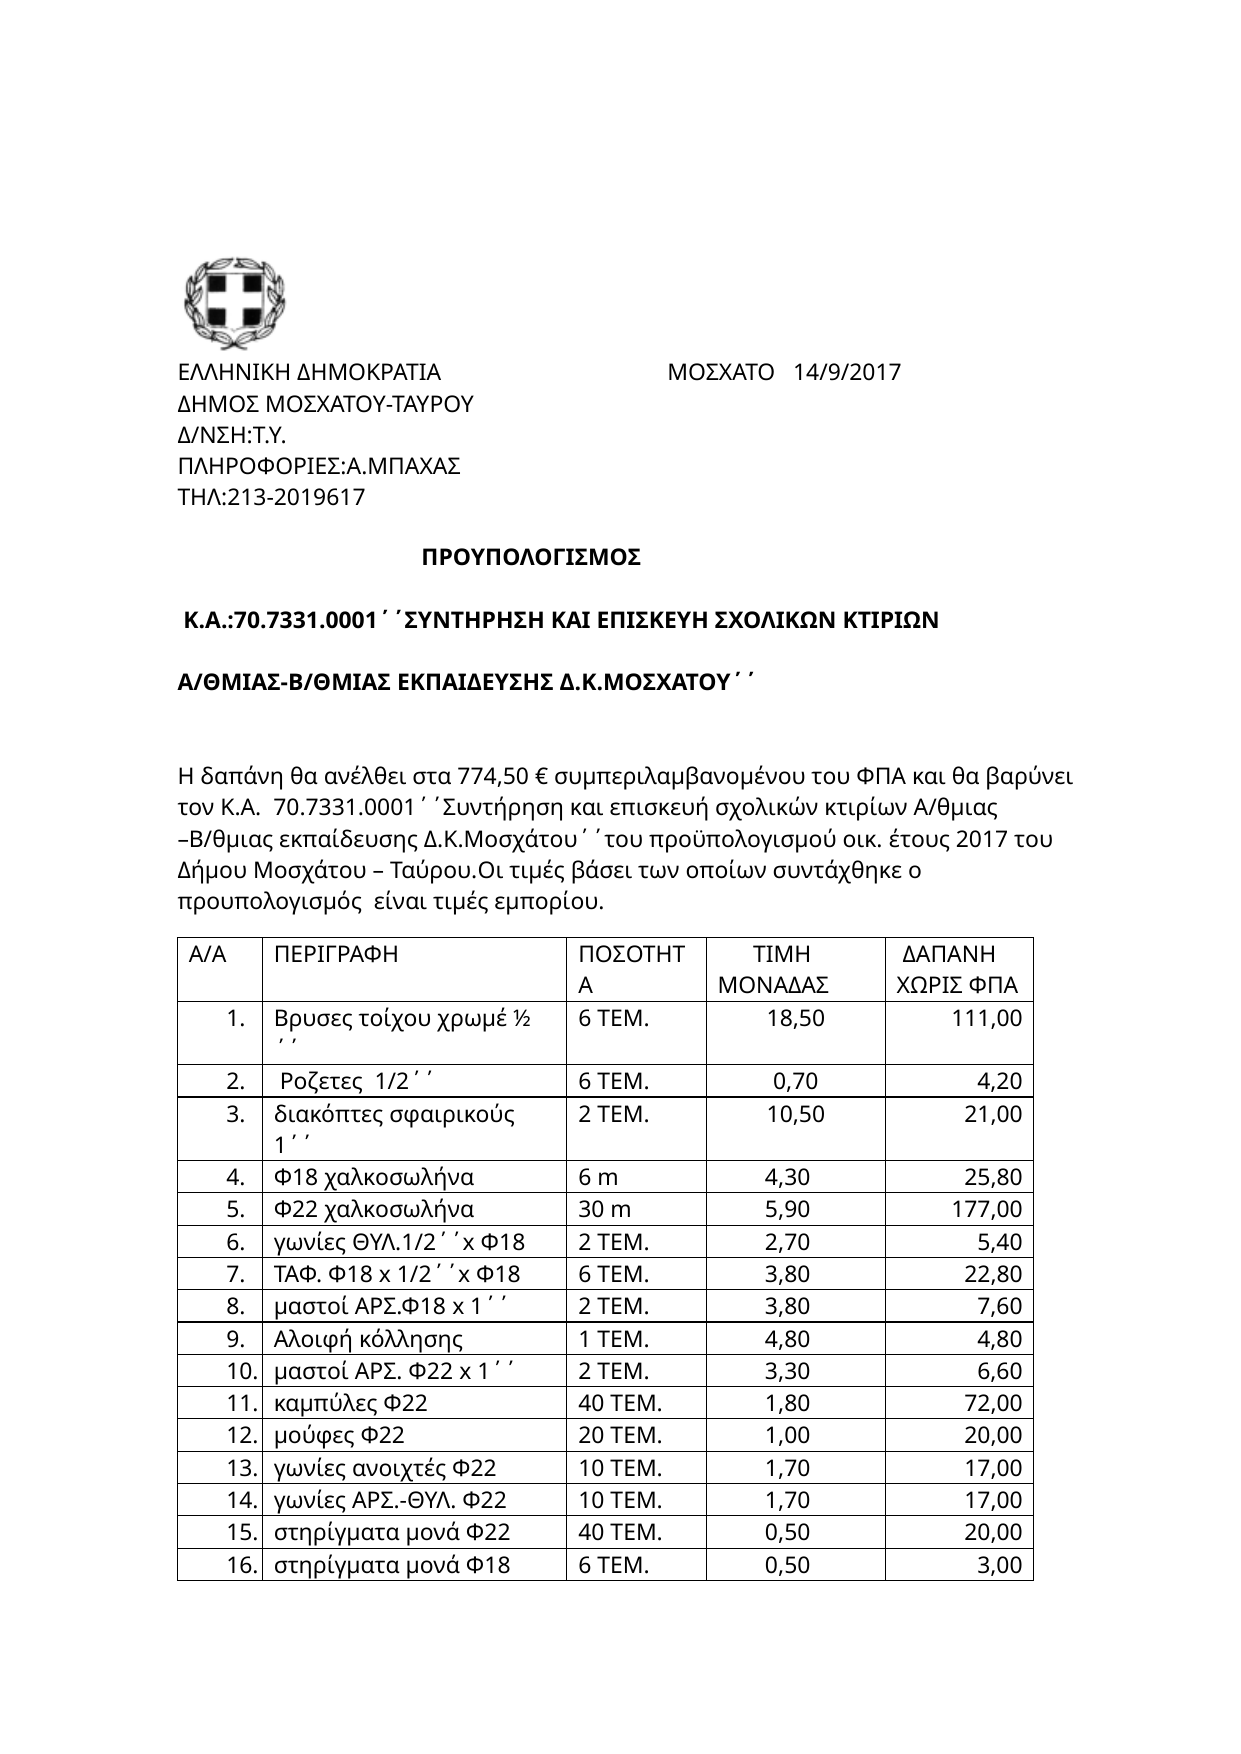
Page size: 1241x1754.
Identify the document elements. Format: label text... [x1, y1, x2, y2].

table_cell [178, 1290, 262, 1321]
table_cell 5,90 [707, 1193, 885, 1224]
table_cell 72,00 [886, 1387, 1033, 1418]
table_cell [178, 1452, 262, 1483]
table_cell 20 ΤΕΜ. [567, 1419, 706, 1451]
table_cell 5,40 [886, 1226, 1033, 1257]
table_cell 30 m [567, 1193, 706, 1224]
table_cell 3,30 [707, 1355, 885, 1386]
table_cell [178, 1516, 262, 1547]
table_cell 2 ΤΕΜ. [567, 1226, 706, 1257]
table_cell 4,80 [886, 1323, 1033, 1354]
text ΔΗΜΟΣ ΜΟΣΧΑΤΟΥ-ΤΑΥΡΟΥ [177, 387, 1078, 419]
table_cell 0,70 [707, 1065, 885, 1096]
table_cell 4,30 [707, 1161, 885, 1192]
table_cell 40 ΤΕΜ. [567, 1516, 706, 1547]
table_cell γωνίες ΘΥΛ.1/2΄΄x Φ18 [263, 1226, 566, 1257]
table_cell 1,80 [707, 1387, 885, 1418]
table_cell 25,80 [886, 1161, 1033, 1192]
table_cell 10 ΤΕΜ. [567, 1452, 706, 1483]
table_cell Φ18 χαλκοσωλήνα [263, 1161, 566, 1192]
table_cell [178, 1258, 262, 1289]
table_cell 20,00 [886, 1516, 1033, 1547]
table_cell 1,70 [707, 1484, 885, 1515]
table_cell στηρίγματα μονά Φ22 [263, 1516, 566, 1547]
table_cell 21,00 [886, 1098, 1033, 1160]
table_cell [178, 1193, 262, 1224]
table_cell [178, 1387, 262, 1418]
table_header ΠΟΣΟΤΗΤΑ [567, 938, 706, 1001]
table_cell [178, 1002, 262, 1064]
table_cell 6,60 [886, 1355, 1033, 1386]
table_cell [178, 1484, 262, 1515]
text ΤΗΛ:213-2019617 [177, 481, 1078, 512]
table_cell 17,00 [886, 1452, 1033, 1483]
table_cell Ροζετες 1/2΄΄ [263, 1065, 566, 1096]
table_cell [178, 1098, 262, 1160]
table_cell 7,60 [886, 1290, 1033, 1321]
table_cell 10,50 [707, 1098, 885, 1160]
text Δ/ΝΣΗ:Τ.Υ. [177, 419, 1078, 450]
table_cell 3,00 [886, 1549, 1033, 1580]
table_cell 3,80 [707, 1290, 885, 1321]
table_cell [178, 1161, 262, 1192]
table_cell γωνίες ανοιχτές Φ22 [263, 1452, 566, 1483]
table_cell 2 ΤΕΜ. [567, 1290, 706, 1321]
table_cell 4,20 [886, 1065, 1033, 1096]
table_cell 6 ΤΕΜ. [567, 1549, 706, 1580]
text ΕΛΛΗΝΙΚΗ ΔΗΜΟΚΡΑΤΙΑ ΜΟΣΧΑΤΟ 14/9/2017 [177, 356, 1078, 387]
table_header Α/Α [178, 938, 262, 1001]
table_cell 22,80 [886, 1258, 1033, 1289]
table_header ΔΑΠΑΝΗ ΧΩΡΙΣ ΦΠΑ [886, 938, 1033, 1001]
table_cell 2,70 [707, 1226, 885, 1257]
table_cell 17,00 [886, 1484, 1033, 1515]
table_header ΤΙΜΗ ΜΟΝΑΔΑΣ [707, 938, 885, 1001]
table_cell στηρίγματα μονά Φ18 [263, 1549, 566, 1580]
table_cell [178, 1419, 262, 1451]
table_cell μαστοί ΑΡΣ. Φ22 x 1΄΄ [263, 1355, 566, 1386]
table_cell 0,50 [707, 1549, 885, 1580]
table_cell 6 m [567, 1161, 706, 1192]
text ΠΡΟΥΠΟΛΟΓΙΣΜΟΣ [177, 541, 1078, 572]
table_cell 18,50 [707, 1002, 885, 1064]
text Α/ΘΜΙΑΣ-Β/ΘΜΙΑΣ ΕΚΠΑΙΔΕΥΣΗΣ Δ.Κ.ΜΟΣΧΑΤΟΥ΄΄ [177, 666, 1078, 697]
table_cell 1,70 [707, 1452, 885, 1483]
table_cell 20,00 [886, 1419, 1033, 1451]
table_cell 6 ΤΕΜ. [567, 1065, 706, 1096]
table_cell 3,80 [707, 1258, 885, 1289]
table_cell 6 ΤΕΜ. [567, 1258, 706, 1289]
table_cell 111,00 [886, 1002, 1033, 1064]
table_cell 1,00 [707, 1419, 885, 1451]
table_cell Αλοιφή κόλλησης [263, 1323, 566, 1354]
table_header ΠΕΡΙΓΡΑΦΗ [263, 938, 566, 1001]
table_cell διακόπτες σφαιρικούς 1΄΄ [263, 1098, 566, 1160]
table_cell [178, 1323, 262, 1354]
table_cell 10 ΤΕΜ. [567, 1484, 706, 1515]
table_cell 40 ΤΕΜ. [567, 1387, 706, 1418]
text Η δαπάνη θα ανέλθει στα 774,50 € συμπεριλαμβανομένου του ΦΠΑ και θα βαρύνει τον Κ.Α. 70.7331.0001΄΄Συντήρηση και επισκευή σχολικών κτιρίων Α/θμιας –Β/θμιας εκπαίδευσης Δ.Κ.Μοσχάτου΄΄του προϋπολογισμού οικ. έτους 2017 του Δήμου Μοσχάτου – Ταύρου.Οι τιμές βάσει των οποίων συντάχθηκε ο προυπολογισμός είναι τιμές εμπορίου. [177, 760, 1078, 916]
table_cell 1 ΤΕΜ. [567, 1323, 706, 1354]
table_cell μούφες Φ22 [263, 1419, 566, 1451]
table_cell 2 ΤΕΜ. [567, 1098, 706, 1160]
table_cell [178, 1226, 262, 1257]
table_cell Φ22 χαλκοσωλήνα [263, 1193, 566, 1224]
table_cell Βρυσες τοίχου χρωμέ ½ ΄΄ [263, 1002, 566, 1064]
table_cell γωνίες ΑΡΣ.-ΘΥΛ. Φ22 [263, 1484, 566, 1515]
table_cell 4,80 [707, 1323, 885, 1354]
table_cell [178, 1065, 262, 1096]
table_cell 6 ΤΕΜ. [567, 1002, 706, 1064]
table_cell 0,50 [707, 1516, 885, 1547]
table_cell καμπύλες Φ22 [263, 1387, 566, 1418]
text ΠΛΗΡΟΦΟΡΙΕΣ:Α.ΜΠΑΧΑΣ [177, 450, 1078, 481]
table_cell 177,00 [886, 1193, 1033, 1224]
table_cell [178, 1549, 262, 1580]
table_cell μαστοί ΑΡΣ.Φ18 x 1΄΄ [263, 1290, 566, 1321]
table_cell ΤΑΦ. Φ18 x 1/2΄΄x Φ18 [263, 1258, 566, 1289]
table_cell 2 ΤΕΜ. [567, 1355, 706, 1386]
text Κ.Α.:70.7331.0001΄΄ΣΥΝΤΗΡΗΣΗ ΚΑΙ ΕΠΙΣΚΕΥΗ ΣΧΟΛΙΚΩΝ ΚΤΙΡΙΩΝ [177, 604, 1078, 635]
table_cell [178, 1355, 262, 1386]
